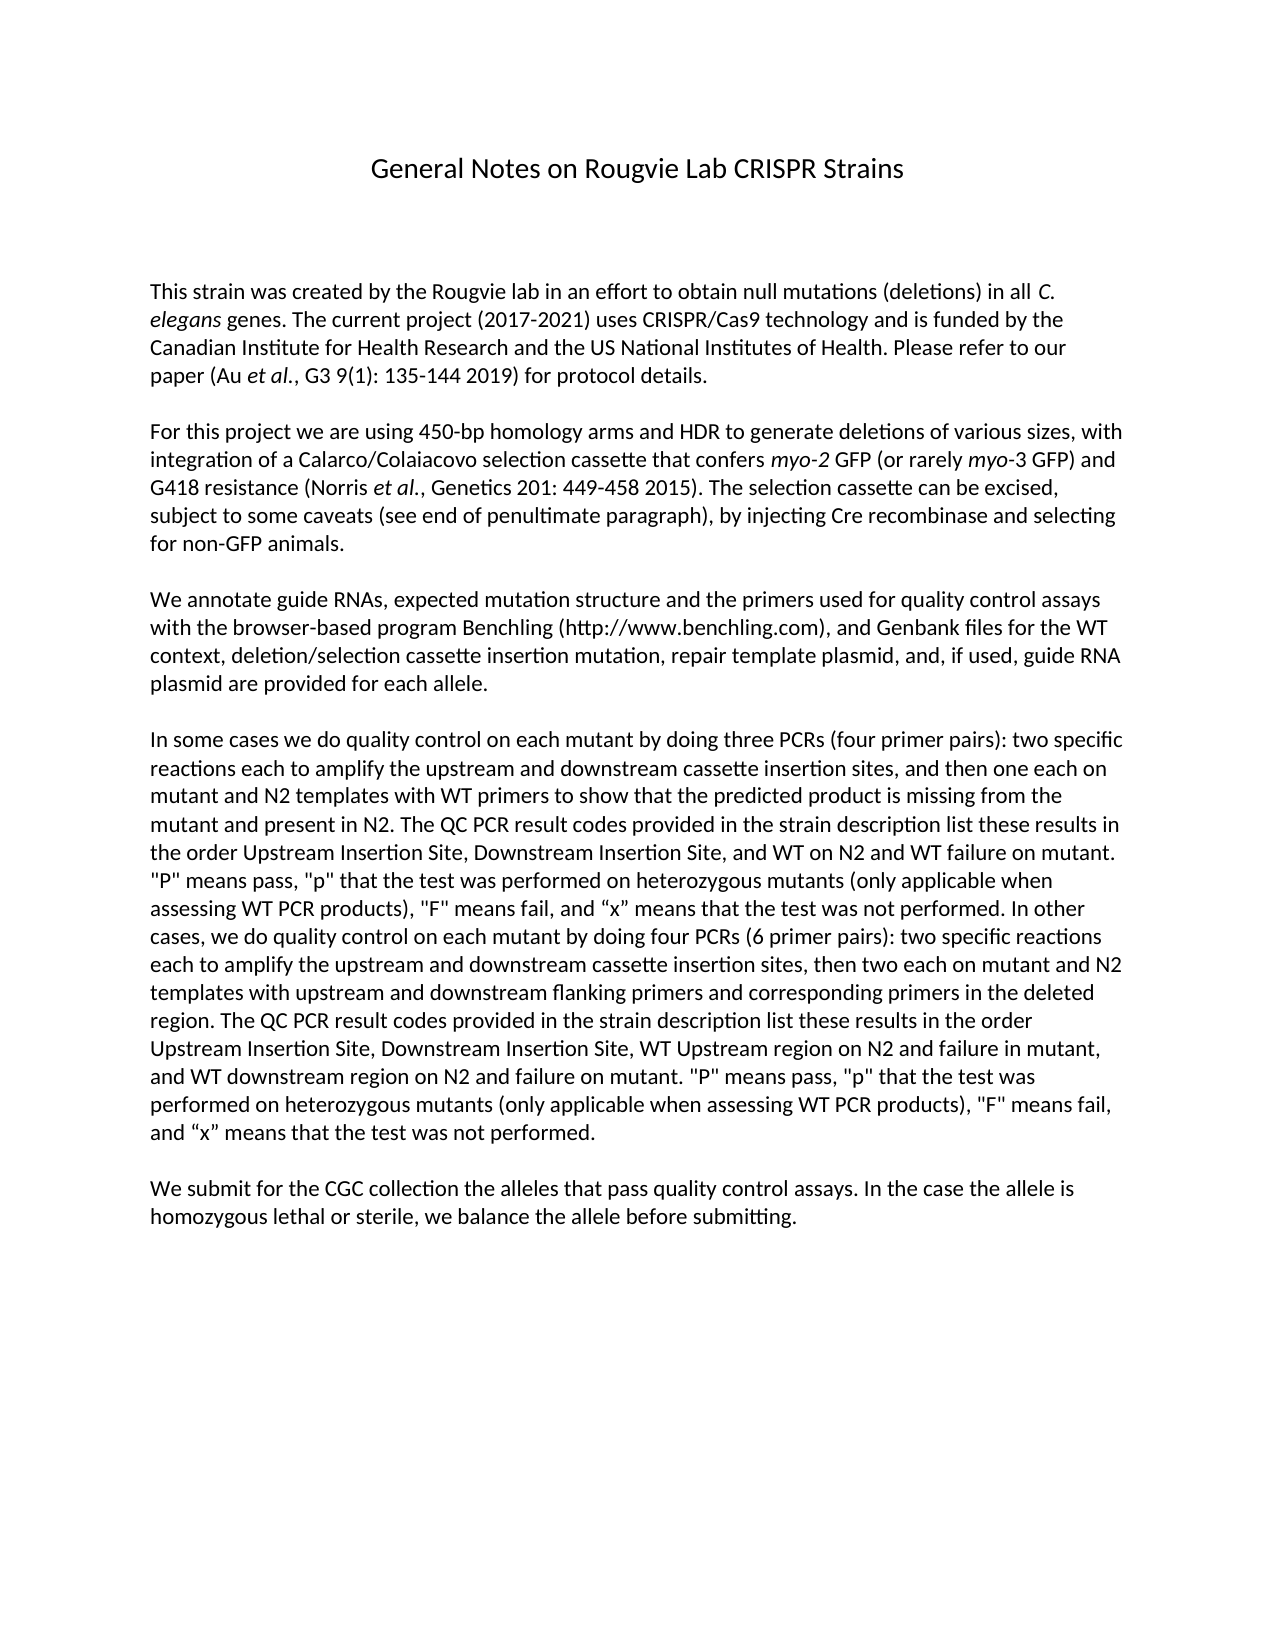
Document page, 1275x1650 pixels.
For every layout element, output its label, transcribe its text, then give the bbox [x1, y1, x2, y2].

text In some cases we do quality control on each mutant by doing three PCRs (four primer pairs): two specific reactions each to amplify the upstream and downstream cassette insertion sites, and then one each on mutant and N2 templates with WT primers to show that the predicted product is missing from the mutant and present in N2. The QC PCR result codes provided in the strain description list these results in the order Upstream Insertion Site, Downstream Insertion Site, and WT on N2 and WT failure on mutant. "P" means pass, "p" that the test was performed on heterozygous mutants (only applicable when assessing WT PCR products), "F" means fail, and “x” means that the test was not performed. In other cases, we do quality control on each mutant by doing four PCRs (6 primer pairs): two specific reactions each to amplify the upstream and downstream cassette insertion sites, then two each on mutant and N2 templates with upstream and downstream flanking primers and corresponding primers in the deleted region. The QC PCR result codes provided in the strain description list these results in the order Upstream Insertion Site, Downstream Insertion Site, WT Upstream region on N2 and failure in mutant, and WT downstream region on N2 and failure on mutant. "P" means pass, "p" that the test was performed on heterozygous mutants (only applicable when assessing WT PCR products), "F" means fail, and “x” means that the test was not performed. [150, 726, 1125, 1146]
text We annotate guide RNAs, expected mutation structure and the primers used for quality control assays with the browser-based program Benchling (http://www.benchling.com), and Genbank files for the WT context, deletion/selection cassette insertion mutation, repair template plasmid, and, if used, guide RNA plasmid are provided for each allele. [150, 586, 1125, 698]
text For this project we are using 450-bp homology arms and HDR to generate deletions of various sizes, with integration of a Calarco/Colaiacovo selection cassette that confers myo-2 GFP (or rarely myo-3 GFP) and G418 resistance (Norris et al., Genetics 201: 449-458 2015). The selection cassette can be excised, subject to some caveats (see end of penultimate paragraph), by injecting Cre recombinase and selecting for non-GFP animals. [150, 417, 1125, 557]
text This strain was created by the Rougvie lab in an effort to obtain null mutations (deletions) in all C. elegans genes. The current project (2017-2021) uses CRISPR/Cas9 technology and is funded by the Canadian Institute for Health Research and the US National Institutes of Health. Please refer to our paper (Au et al., G3 9(1): 135-144 2019) for protocol details. [150, 277, 1125, 389]
text General Notes on Rougvie Lab CRISPR Strains [150, 150, 1125, 186]
text We submit for the CGC collection the alleles that pass quality control assays. In the case the allele is homozygous lethal or sterile, we balance the allele before submitting. [150, 1174, 1125, 1230]
